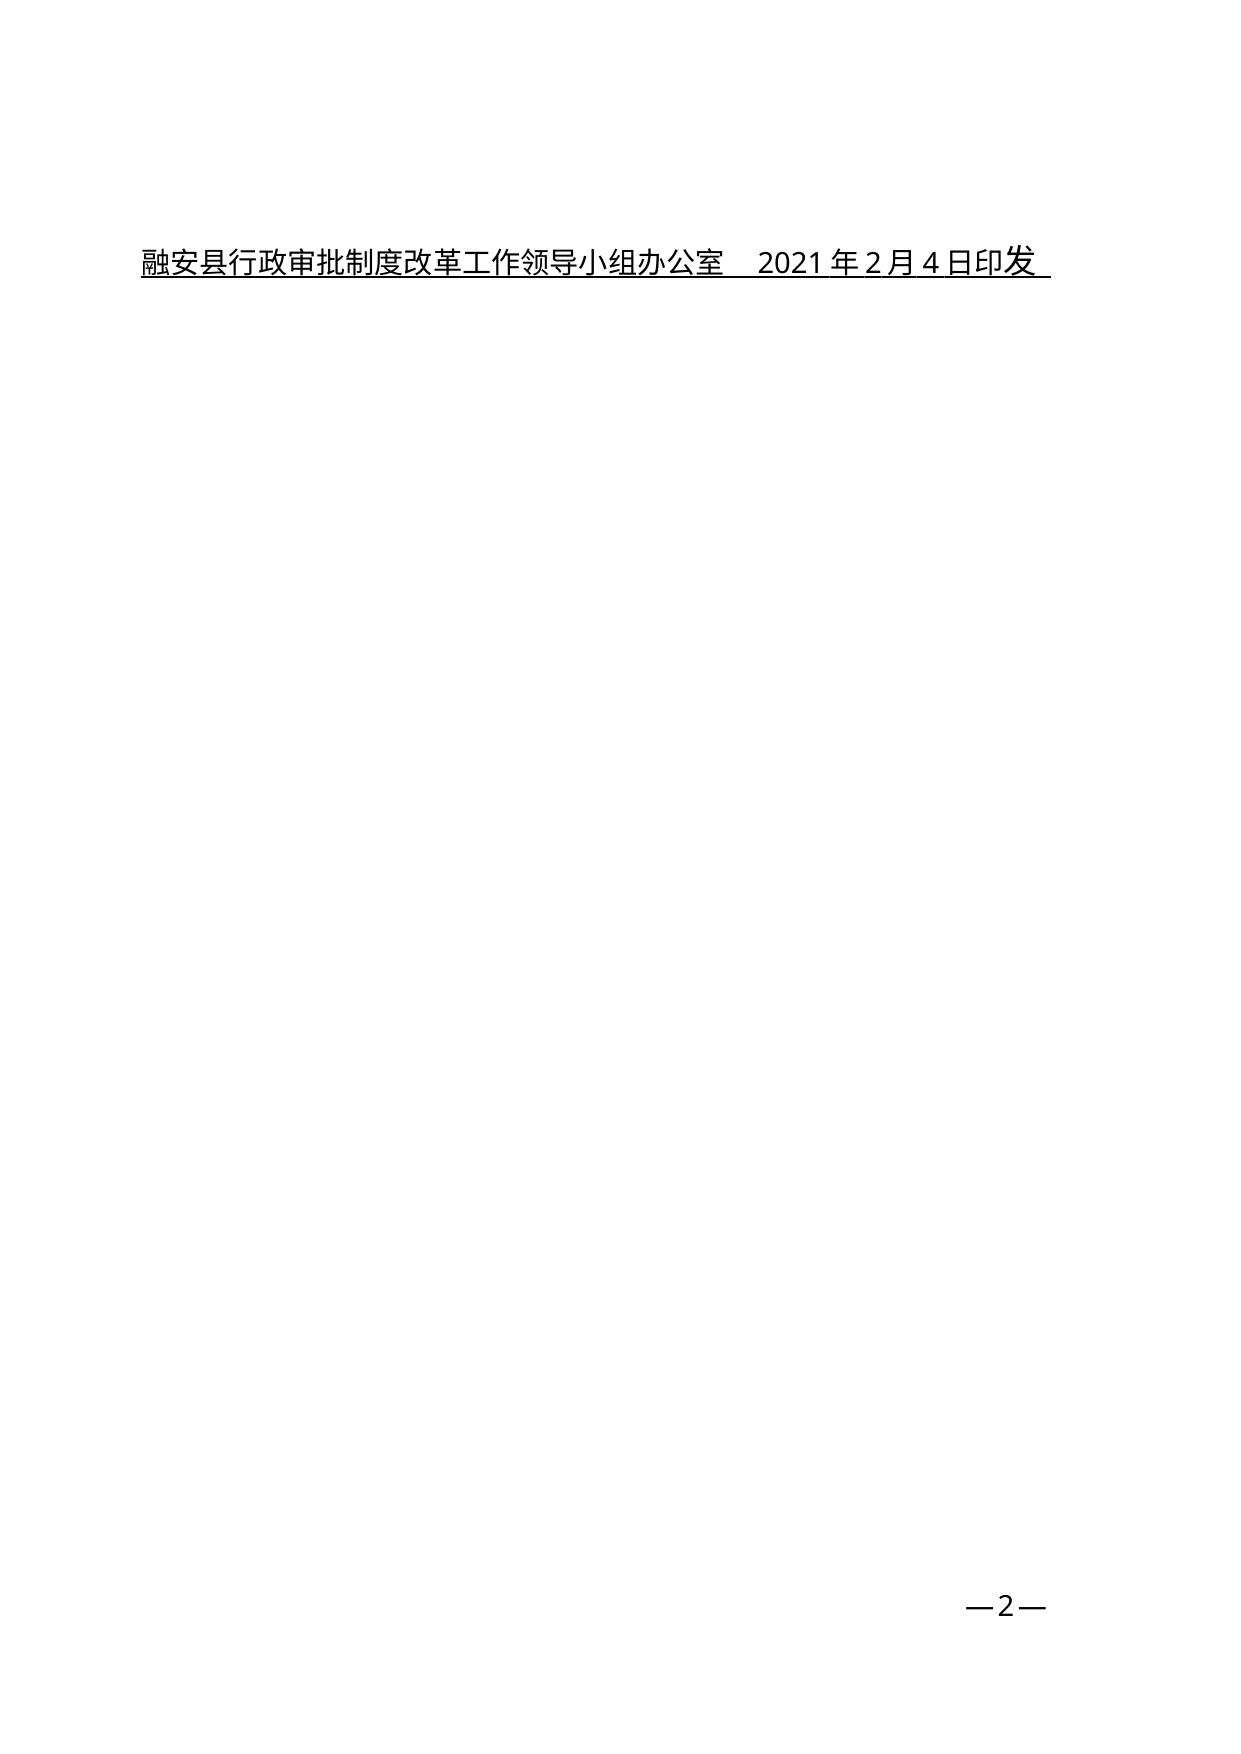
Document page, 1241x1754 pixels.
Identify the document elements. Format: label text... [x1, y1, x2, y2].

text 融安县行政审批制度改革工作领导小组办公室 2021年2月4日印发 [141, 227, 1092, 292]
